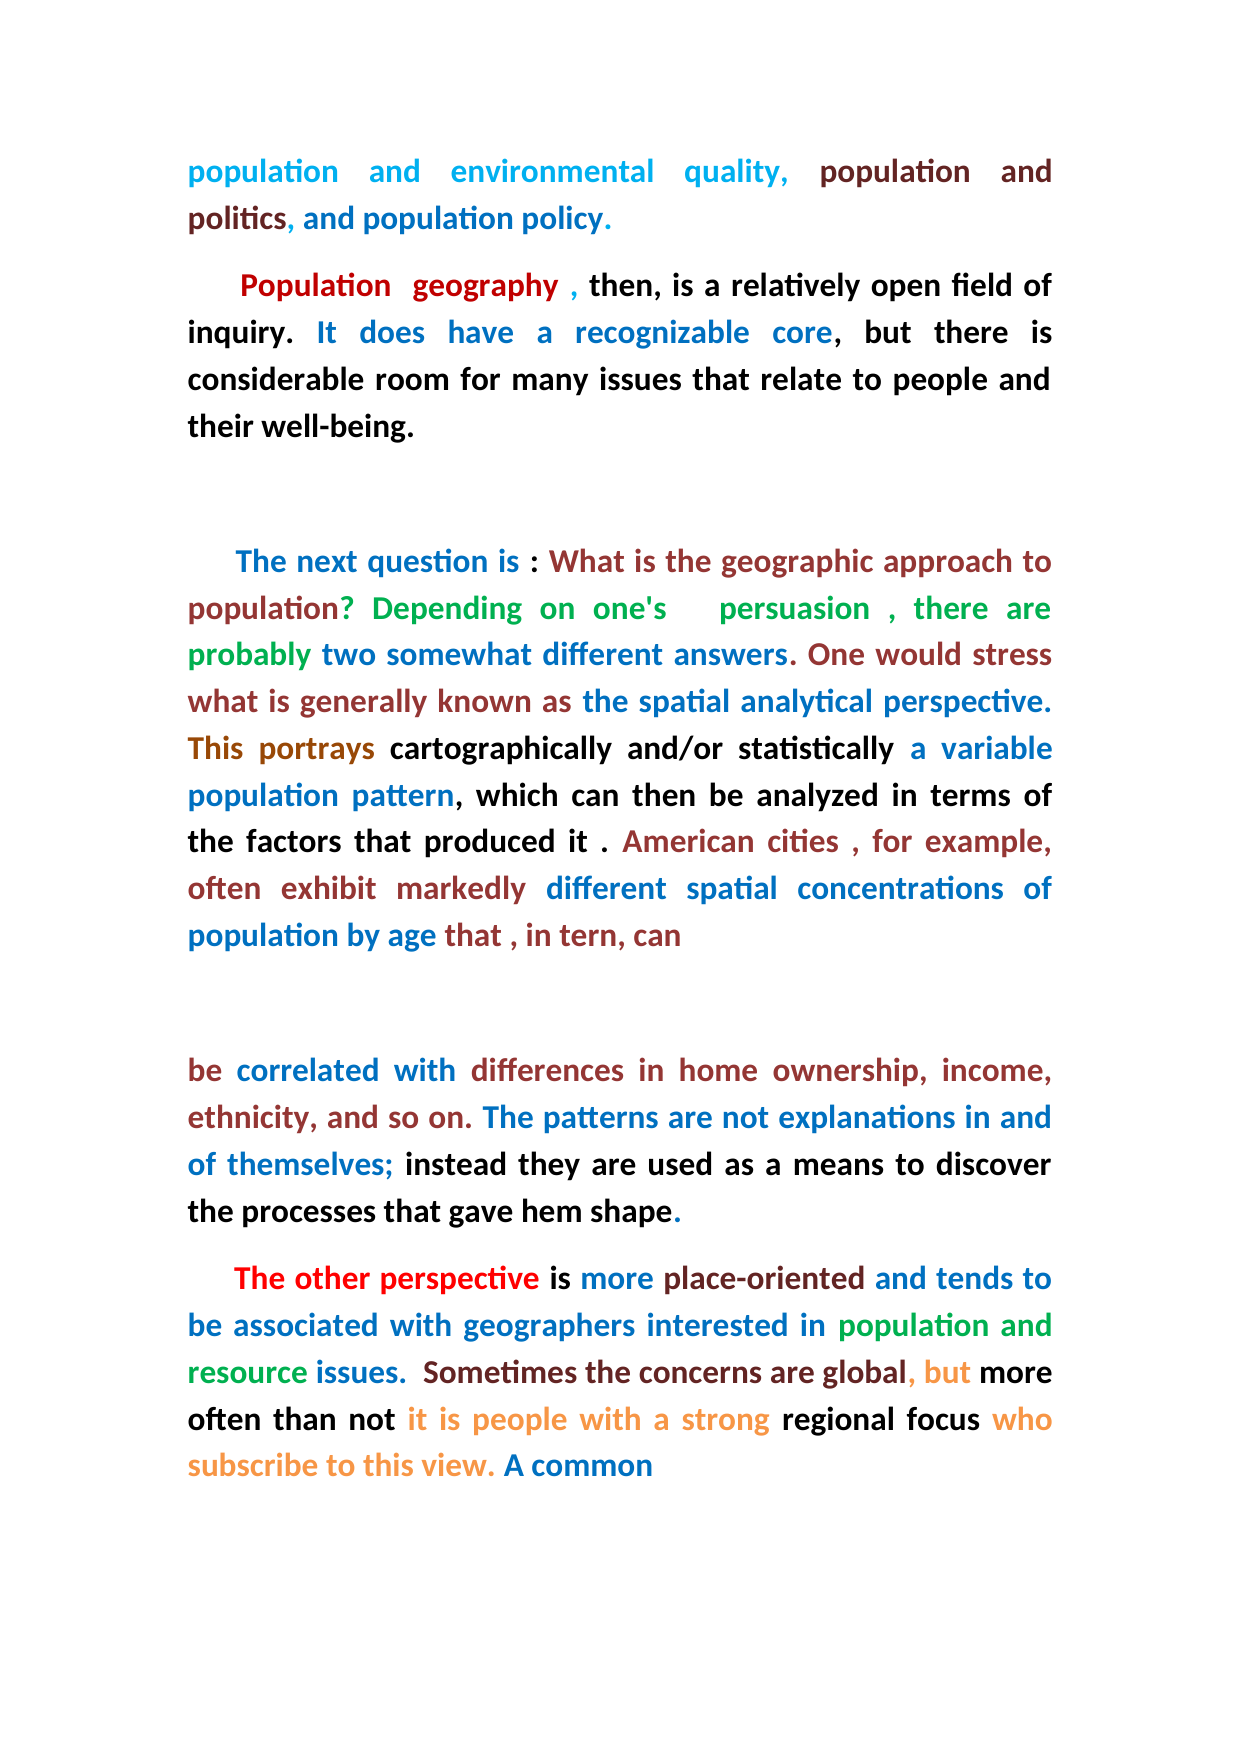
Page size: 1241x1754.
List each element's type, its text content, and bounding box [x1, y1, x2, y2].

text be correlated with differences in home ownership, income, ethnicity, and so on. The patterns are not explanations in and of themselves; instead they are used as a means to discover the processes that gave hem shape. [187, 1049, 1053, 1230]
text The next question is : What is the geographic approach to population? Depending on one's persuasion , there are probably two somewhat different answers. One would stress what is generally known as the spatial analytical perspective. This portrays cartographically and/or statistically a variable population pattern, which can then be analyzed in terms of the factors that produced it . American cities , for example, often exhibit markedly different spatial concentrations of population by age that , in tern, can [187, 540, 1053, 955]
text Population geography , then, is a relatively open field of inquiry. It does have a recognizable core, but there is considerable room for many issues that relate to people and their well-being. [187, 264, 1053, 445]
text The other perspective is more place-oriented and tends to be associated with geographers interested in population and resource issues. Sometimes the concerns are global, but more often than not it is people with a strong regional focus who subscribe to this view. A common [187, 1257, 1053, 1485]
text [187, 150, 1053, 237]
